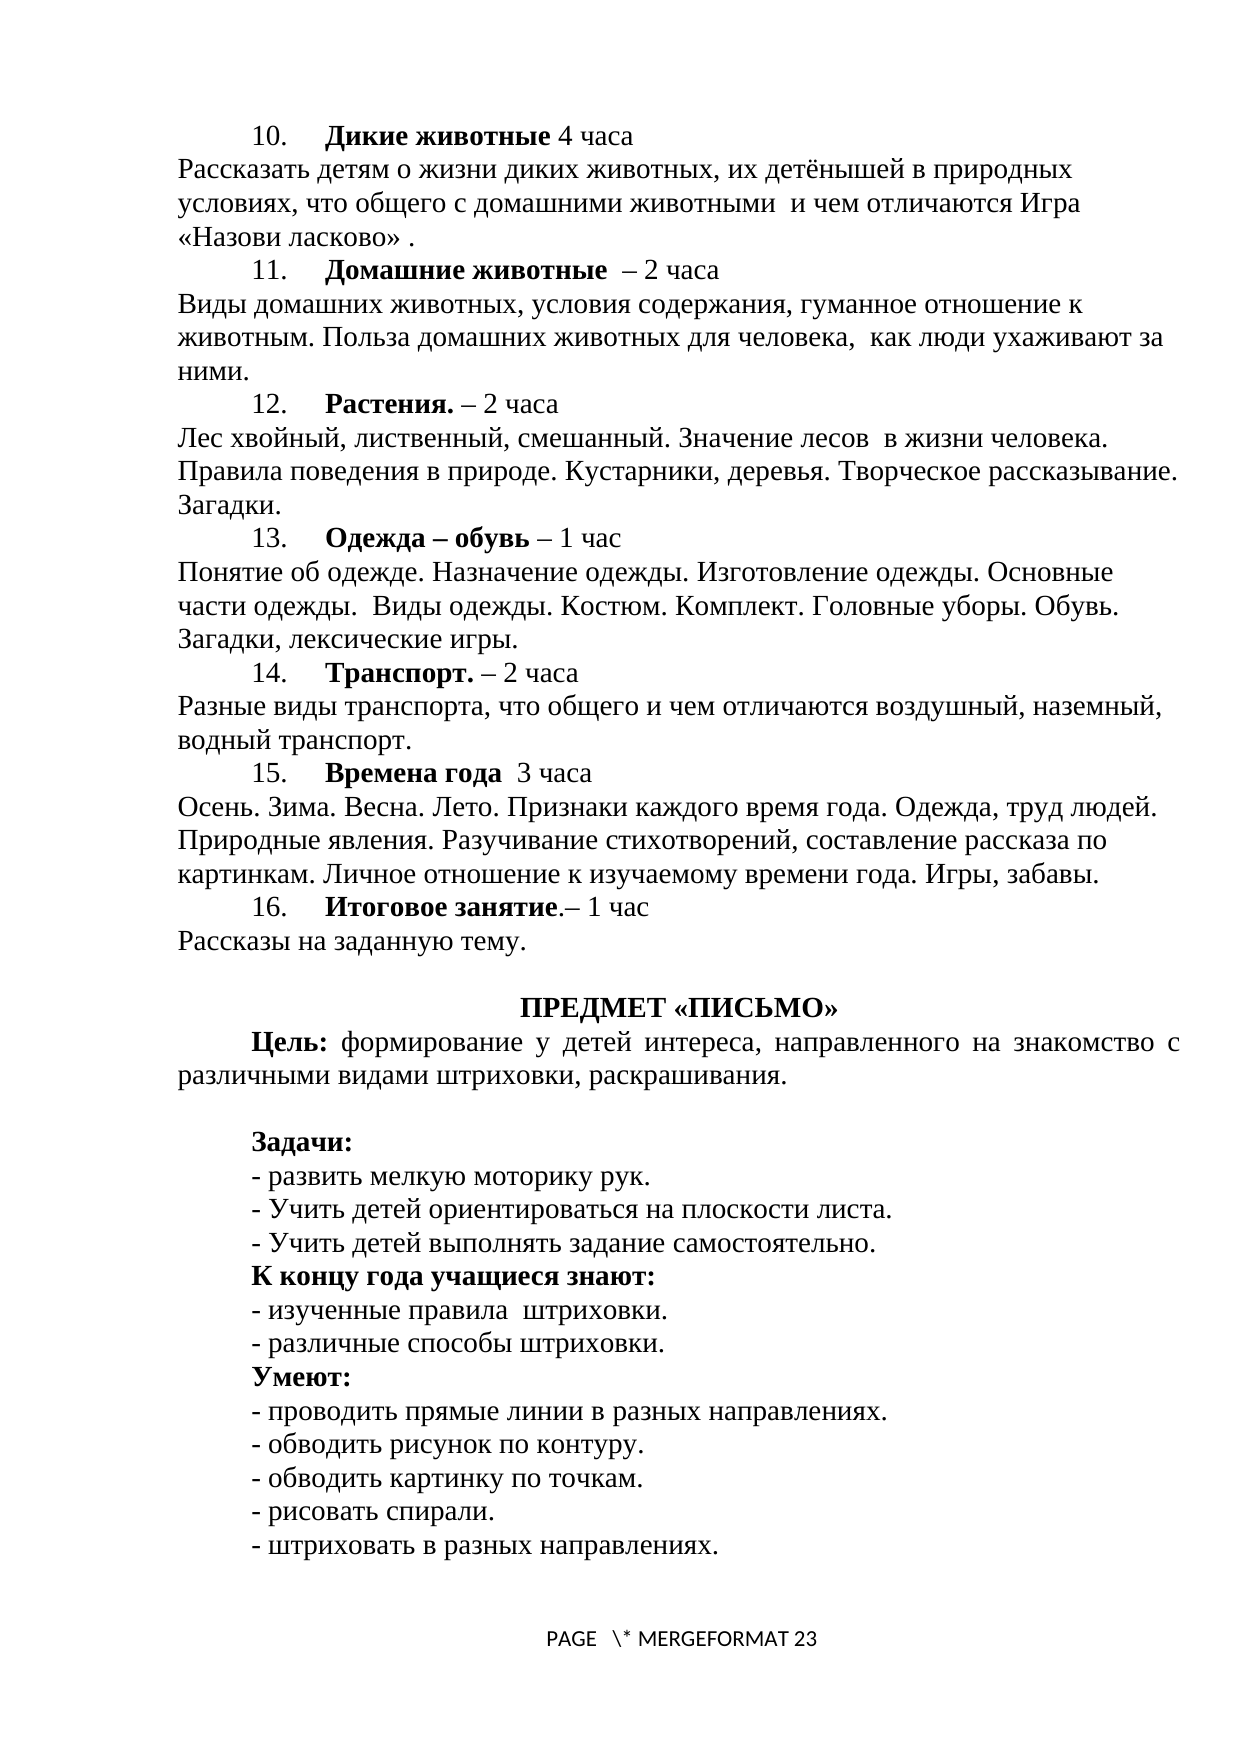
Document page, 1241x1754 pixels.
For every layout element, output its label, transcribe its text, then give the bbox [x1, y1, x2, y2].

text К концу года учащиеся знают: [177, 1258, 1181, 1292]
list - проводить прямые линии в разных направлениях. [251, 1393, 1181, 1426]
list Дикие животные 4 часа Рассказать детям о жизни диких животных, их детёнышей в природных условиях, что общего с домашними животными и чем отличаются Игра «Назови ласково» . [177, 118, 1181, 252]
list - изученные правила штриховки. [251, 1292, 1181, 1326]
list Транспорт. – 2 часа Разные виды транспорта, что общего и чем отличаются воздушный, наземный, водный транспорт. [177, 655, 1181, 755]
list - Учить детей выполнять задание самостоятельно. [251, 1225, 1181, 1258]
list - различные способы штриховки. [251, 1326, 1181, 1359]
text Цель: формирование у детей интереса, направленного на знакомство с различными видами штриховки, раскрашивания. [177, 1024, 1181, 1091]
list Одежда – обувь – 1 час Понятие об одежде. Назначение одежды. Изготовление одежды. Основные части одежды. Виды одежды. Костюм. Комплект. Головные уборы. Обувь. Загадки, лексические игры. [177, 521, 1181, 655]
list - Учить детей ориентироваться на плоскости листа. [251, 1191, 1181, 1225]
list - развить мелкую моторику рук. [251, 1158, 1181, 1191]
list - обводить картинку по точкам. [251, 1460, 1181, 1493]
list - обводить рисунок по контуру. [251, 1426, 1181, 1460]
text Умеют: [177, 1359, 1181, 1393]
list Домашние животные – 2 часа Виды домашних животных, условия содержания, гуманное отношение к животным. Польза домашних животных для человека, как люди ухаживают за ними. [177, 252, 1181, 386]
subtitle ПРЕДМЕТ «ПИСЬМО» [177, 990, 1181, 1024]
list Итоговое занятие.– 1 час Рассказы на заданную тему. [177, 889, 1181, 957]
list - рисовать спирали. [251, 1493, 1181, 1527]
list Растения. – 2 часа Лес хвойный, лиственный, смешанный. Значение лесов в жизни человека. Правила поведения в природе. Кустарники, деревья. Творческое рассказывание. Загадки. [177, 386, 1181, 521]
text Задачи: [177, 1124, 1181, 1158]
list Времена года 3 часа Осень. Зима. Весна. Лето. Признаки каждого время года. Одежда, труд людей. Природные явления. Разучивание стихотворений, составление рассказа по картинкам. Личное отношение к изучаемому времени года. Игры, забавы. [177, 755, 1181, 889]
list - штриховать в разных направлениях. [251, 1527, 1181, 1560]
